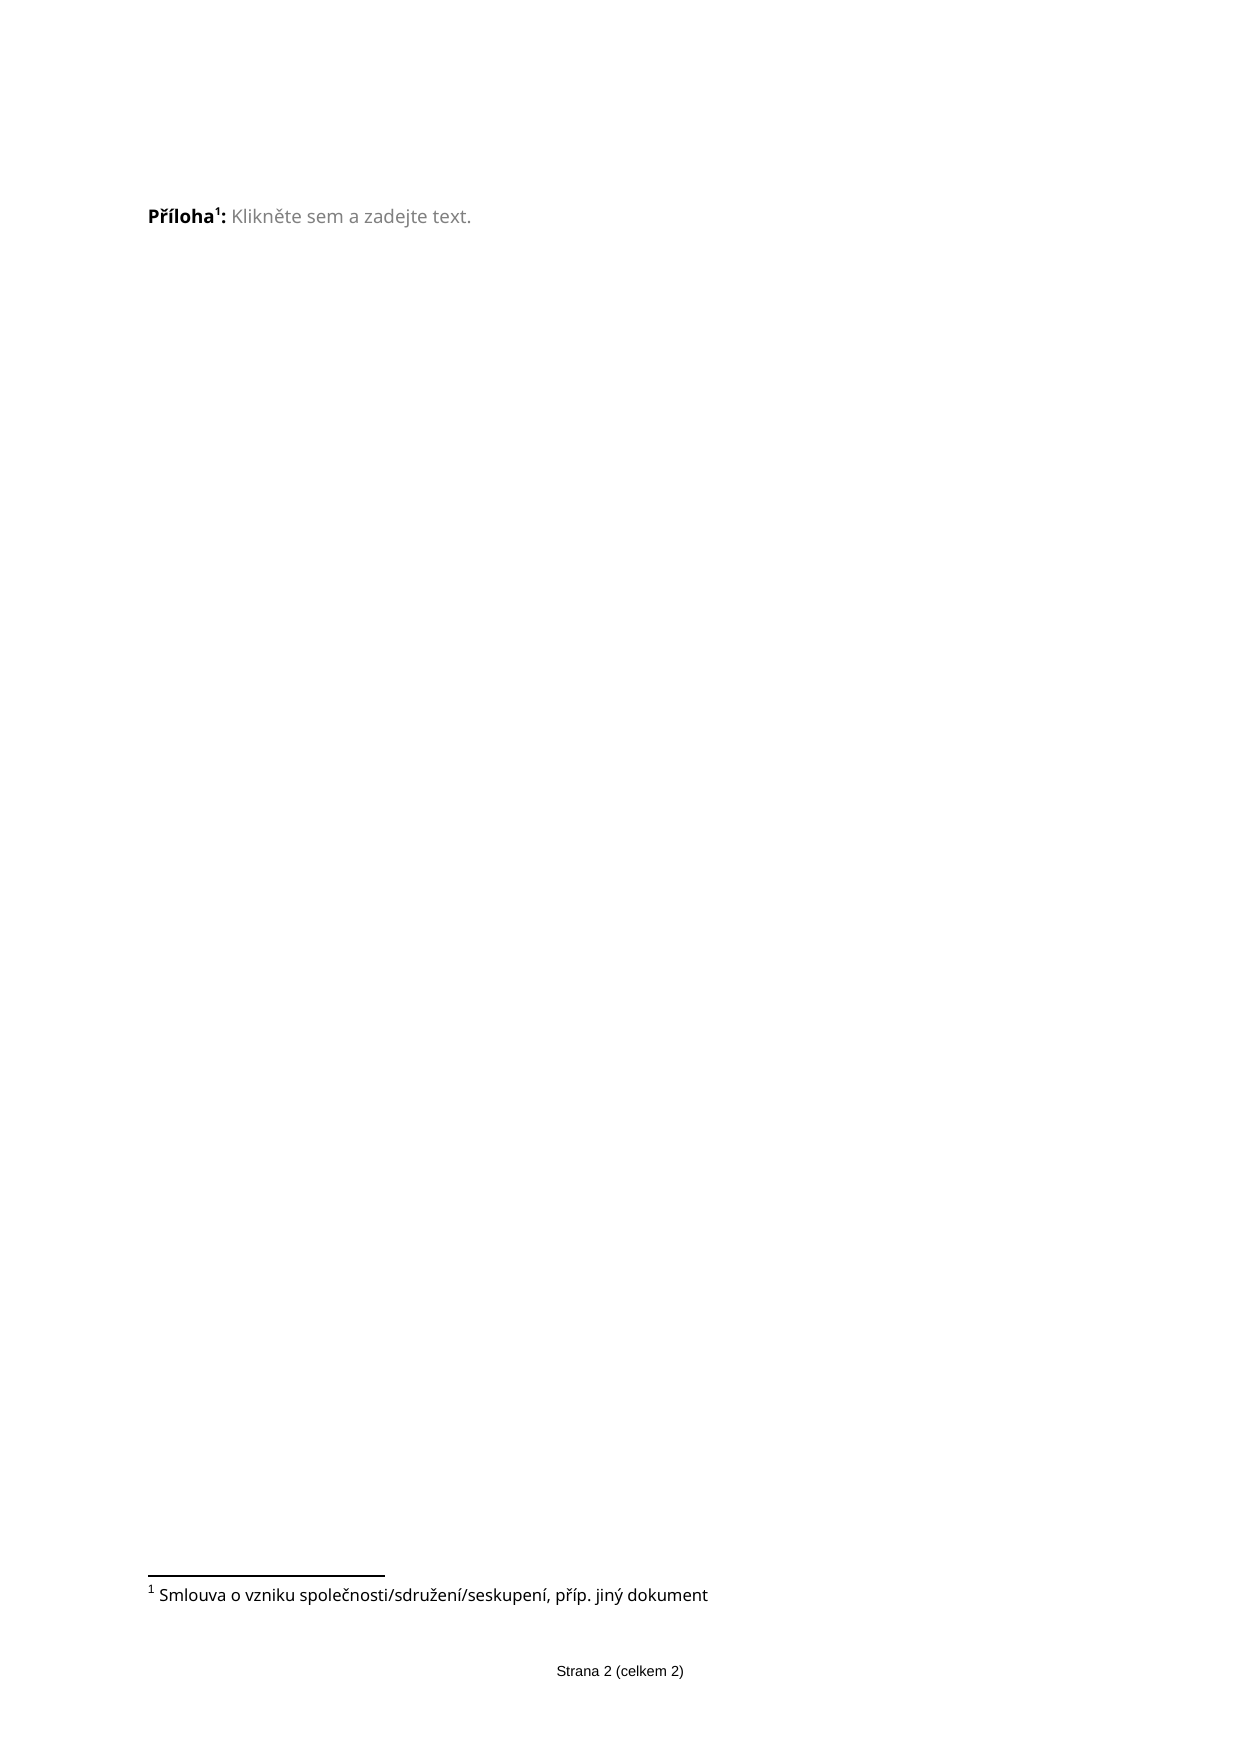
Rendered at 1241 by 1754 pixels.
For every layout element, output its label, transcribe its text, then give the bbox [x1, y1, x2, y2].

text Příloha: [148, 203, 1093, 228]
